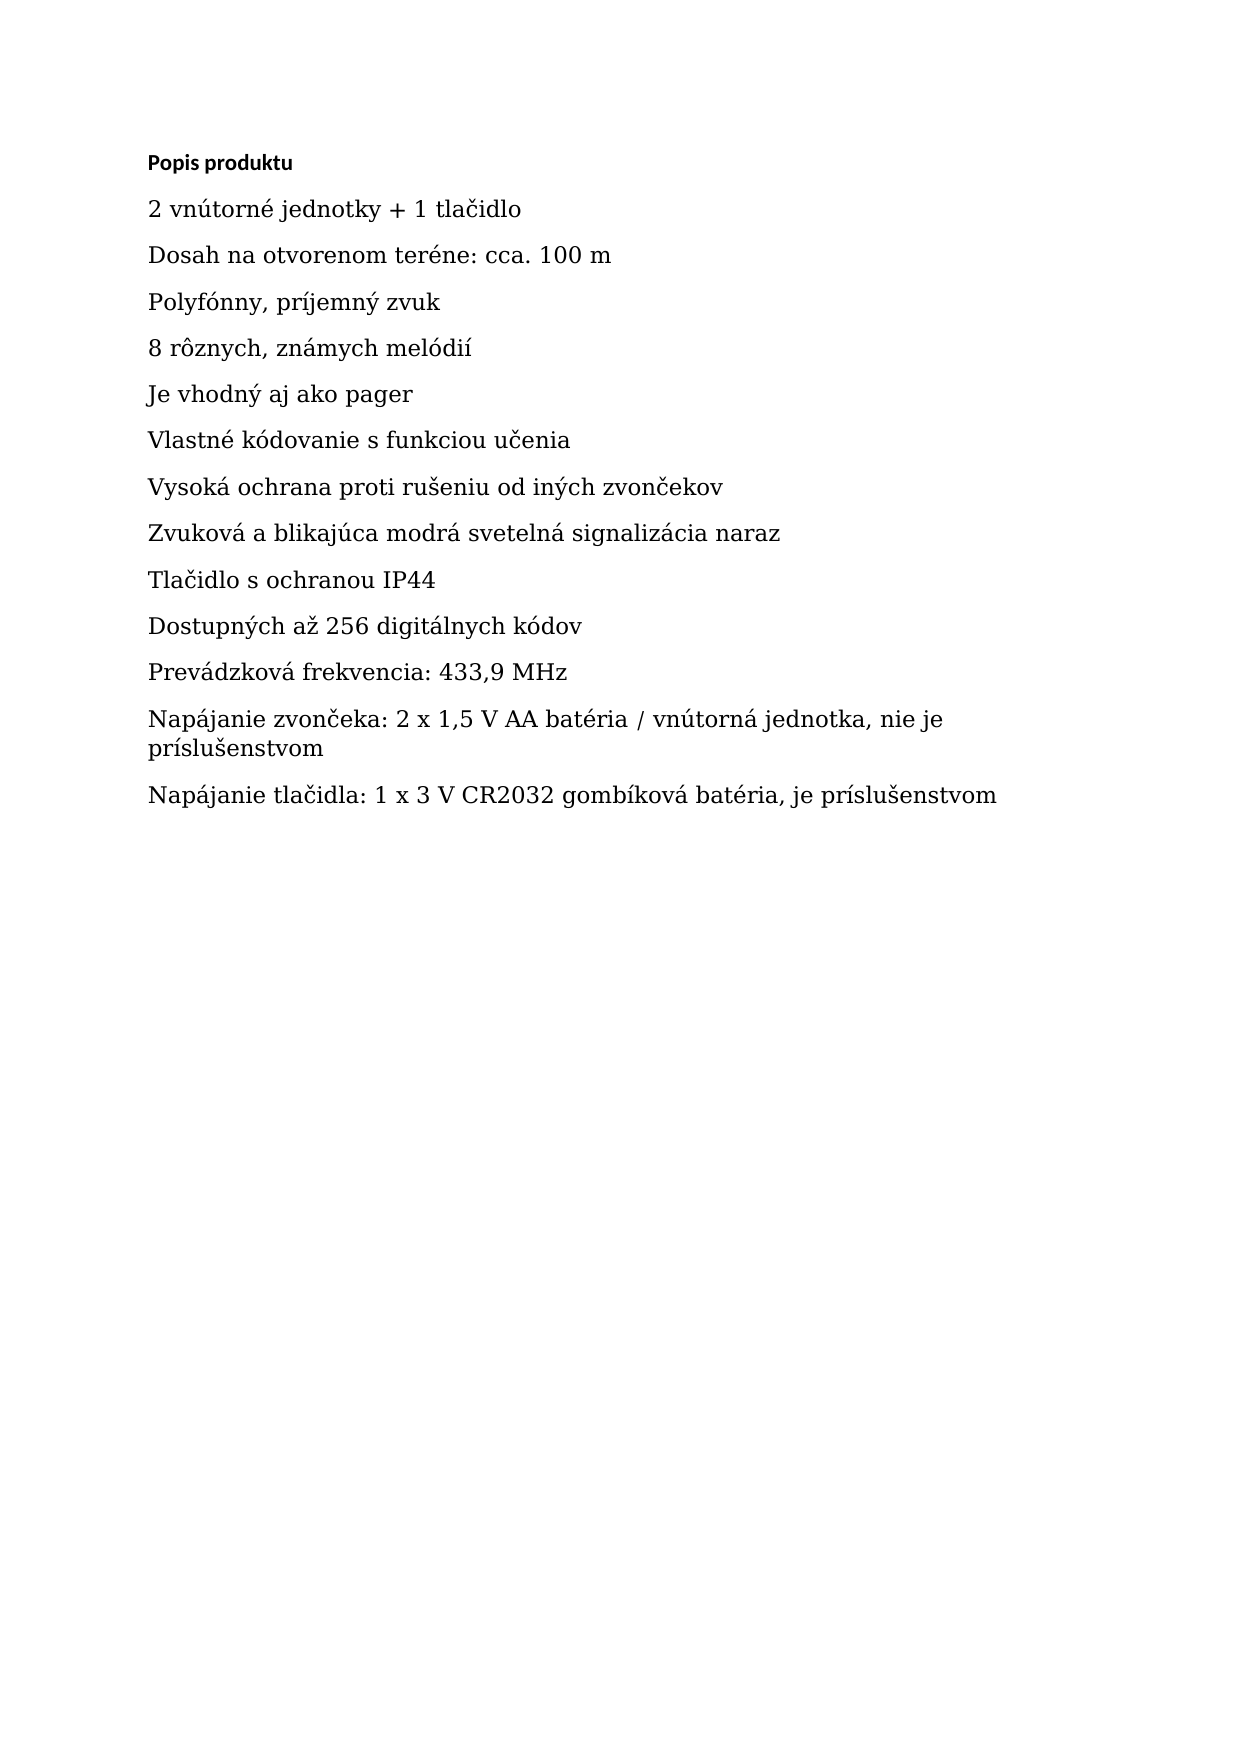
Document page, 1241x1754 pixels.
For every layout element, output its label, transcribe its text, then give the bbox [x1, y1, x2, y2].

text Popis produktu [148, 148, 1093, 176]
text Vlastné kódovanie s funkciou učenia [148, 426, 1093, 454]
text Zvuková a blikajúca modrá svetelná signalizácia naraz [148, 519, 1093, 546]
text Prevádzková frekvencia: 433,9 MHz [148, 658, 1093, 686]
text Dostupných až 256 digitálnych kódov [148, 612, 1093, 639]
text Napájanie tlačidla: 1 x 3 V CR2032 gombíková batéria, je príslušenstvom [148, 780, 1093, 808]
text Je vhodný aj ako pager [148, 380, 1093, 407]
text Dosah na otvorenom teréne: cca. 100 m [148, 241, 1093, 268]
text Tlačidlo s ochranou IP44 [148, 565, 1093, 593]
text Polyfónny, príjemný zvuk [148, 287, 1093, 315]
text Vysoká ochrana proti rušeniu od iných zvončekov [148, 473, 1093, 500]
text 8 rôznych, známych melódií [148, 333, 1093, 361]
text Napájanie zvončeka: 2 x 1,5 V AA batéria / vnútorná jednotka, nie je príslušenstvom [148, 704, 1093, 762]
text 2 vnútorné jednotky + 1 tlačidlo [148, 194, 1093, 222]
